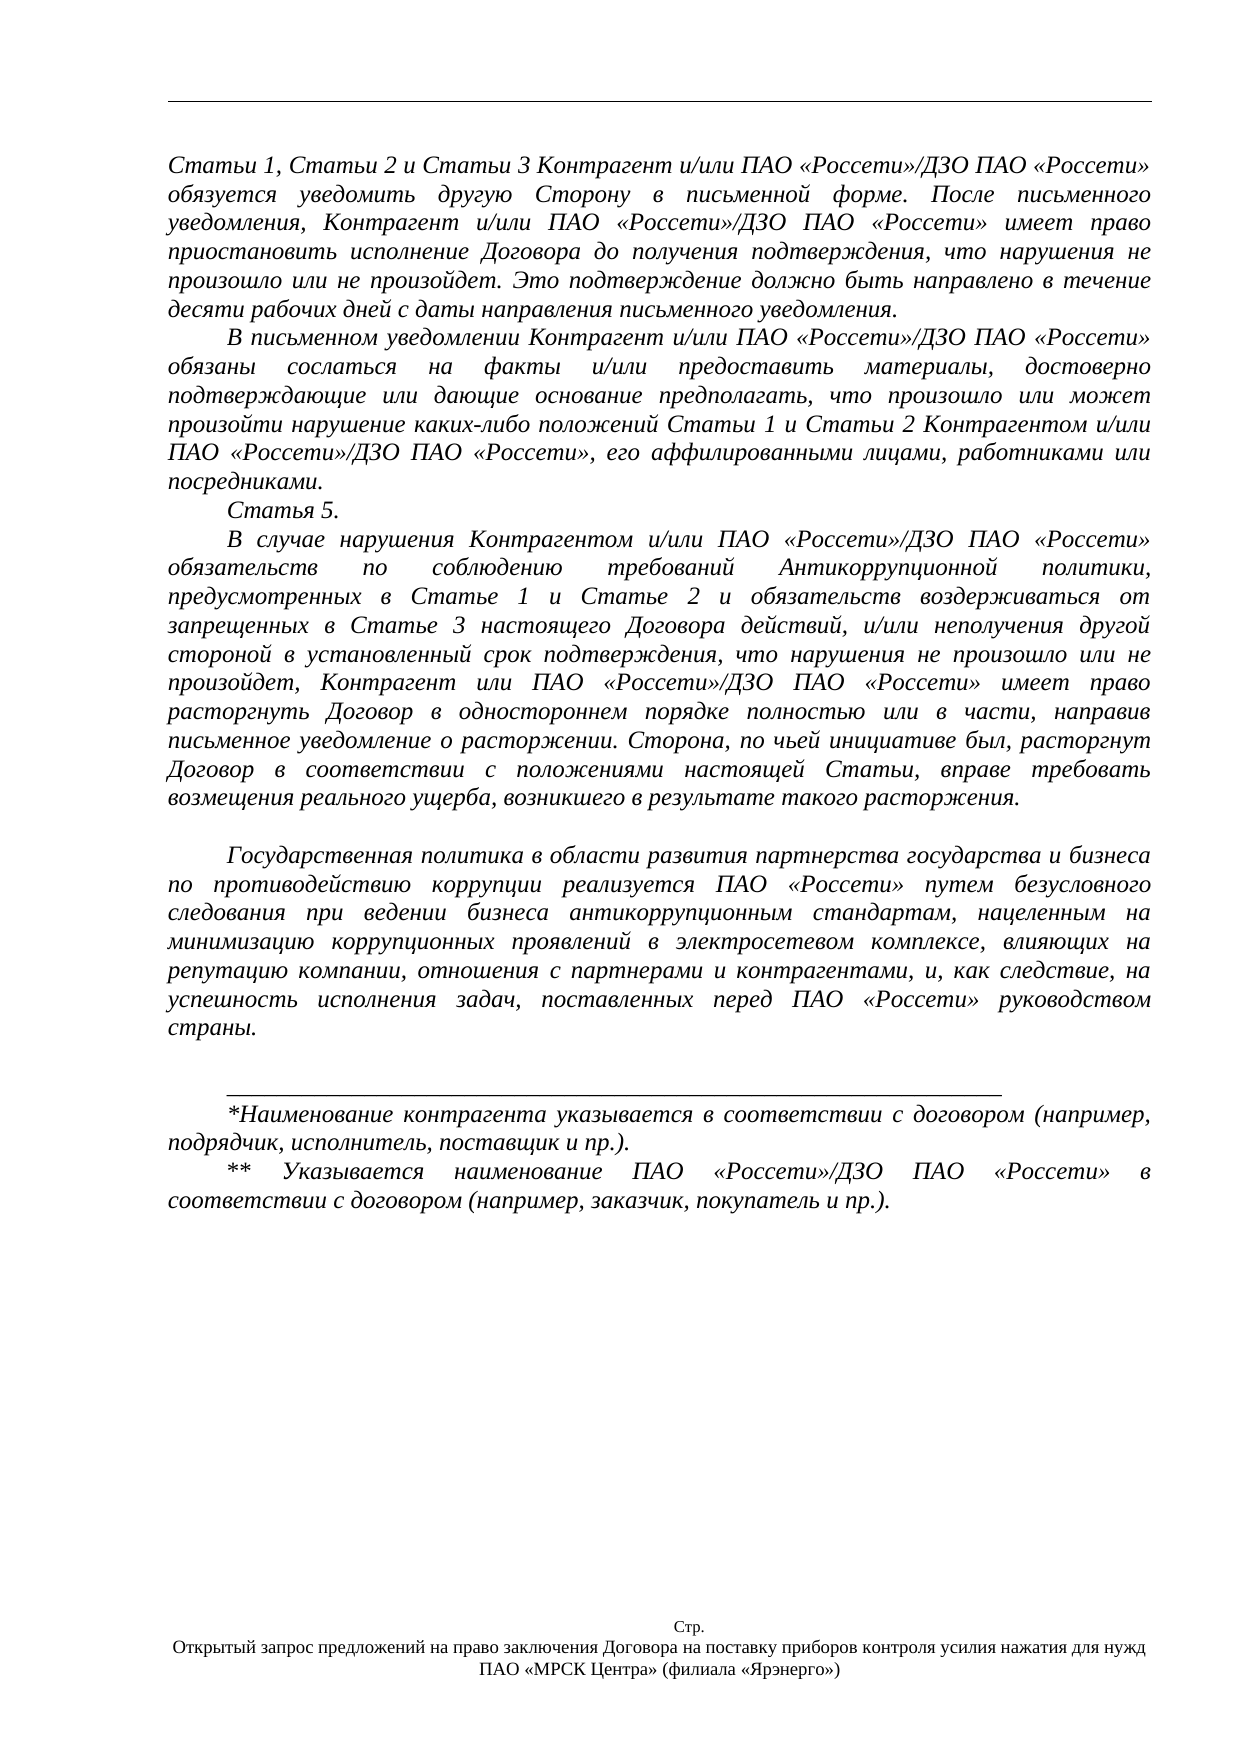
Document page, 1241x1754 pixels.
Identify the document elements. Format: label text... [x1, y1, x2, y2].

text Государственная политика в области развития партнерства государства и бизнеса по противодействию коррупции реализуется ПАО «Россети» путем безусловного следования при ведении бизнеса антикоррупционным стандартам, нацеленным на минимизацию коррупционных проявлений в электросетевом комплексе, влияющих на репутацию компании, отношения с партнерами и контрагентами, и, как следствие, на успешность исполнения задач, поставленных перед ПАО «Россети» руководством страны. [168, 840, 1152, 1041]
text ** Указывается наименование ПАО «Россети»/ДЗО ПАО «Россети» в соответствии с договором (например, заказчик, покупатель и пр.). [168, 1156, 1152, 1214]
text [168, 150, 1152, 322]
text Статья 5. [168, 495, 1152, 524]
text В письменном уведомлении Контрагент и/или ПАО «Россети»/ДЗО ПАО «Россети» обязаны сослаться на факты и/или предоставить материалы, достоверно подтверждающие или дающие основание предполагать, что произошло или может произойти нарушение каких-либо положений Статьи 1 и Статьи 2 Контрагентом и/или ПАО «Россети»/ДЗО ПАО «Россети», его аффилированными лицами, работниками или посредниками. [168, 322, 1152, 495]
text В случае нарушения Контрагентом и/или ПАО «Россети»/ДЗО ПАО «Россети» обязательств по соблюдению требований Антикоррупционной политики, предусмотренных в Статье 1 и Статье 2 и обязательств воздерживаться от запрещенных в Статье 3 настоящего Договора действий, и/или неполучения другой стороной в установленный срок подтверждения, что нарушения не произошло или не произойдет, Контрагент или ПАО «Россети»/ДЗО ПАО «Россети» имеет право расторгнуть Договор в одностороннем порядке полностью или в части, направив письменное уведомление о расторжении. Сторона, по чьей инициативе был, расторгнут Договор в соответствии с положениями настоящей Статьи, вправе требовать возмещения реального ущерба, возникшего в результате такого расторжения. [168, 524, 1152, 811]
text *Наименование контрагента указывается в соответствии с договором (например, подрядчик, исполнитель, поставщик и пр.). [168, 1099, 1152, 1156]
text ______________________________________________________________ [168, 1070, 1152, 1099]
